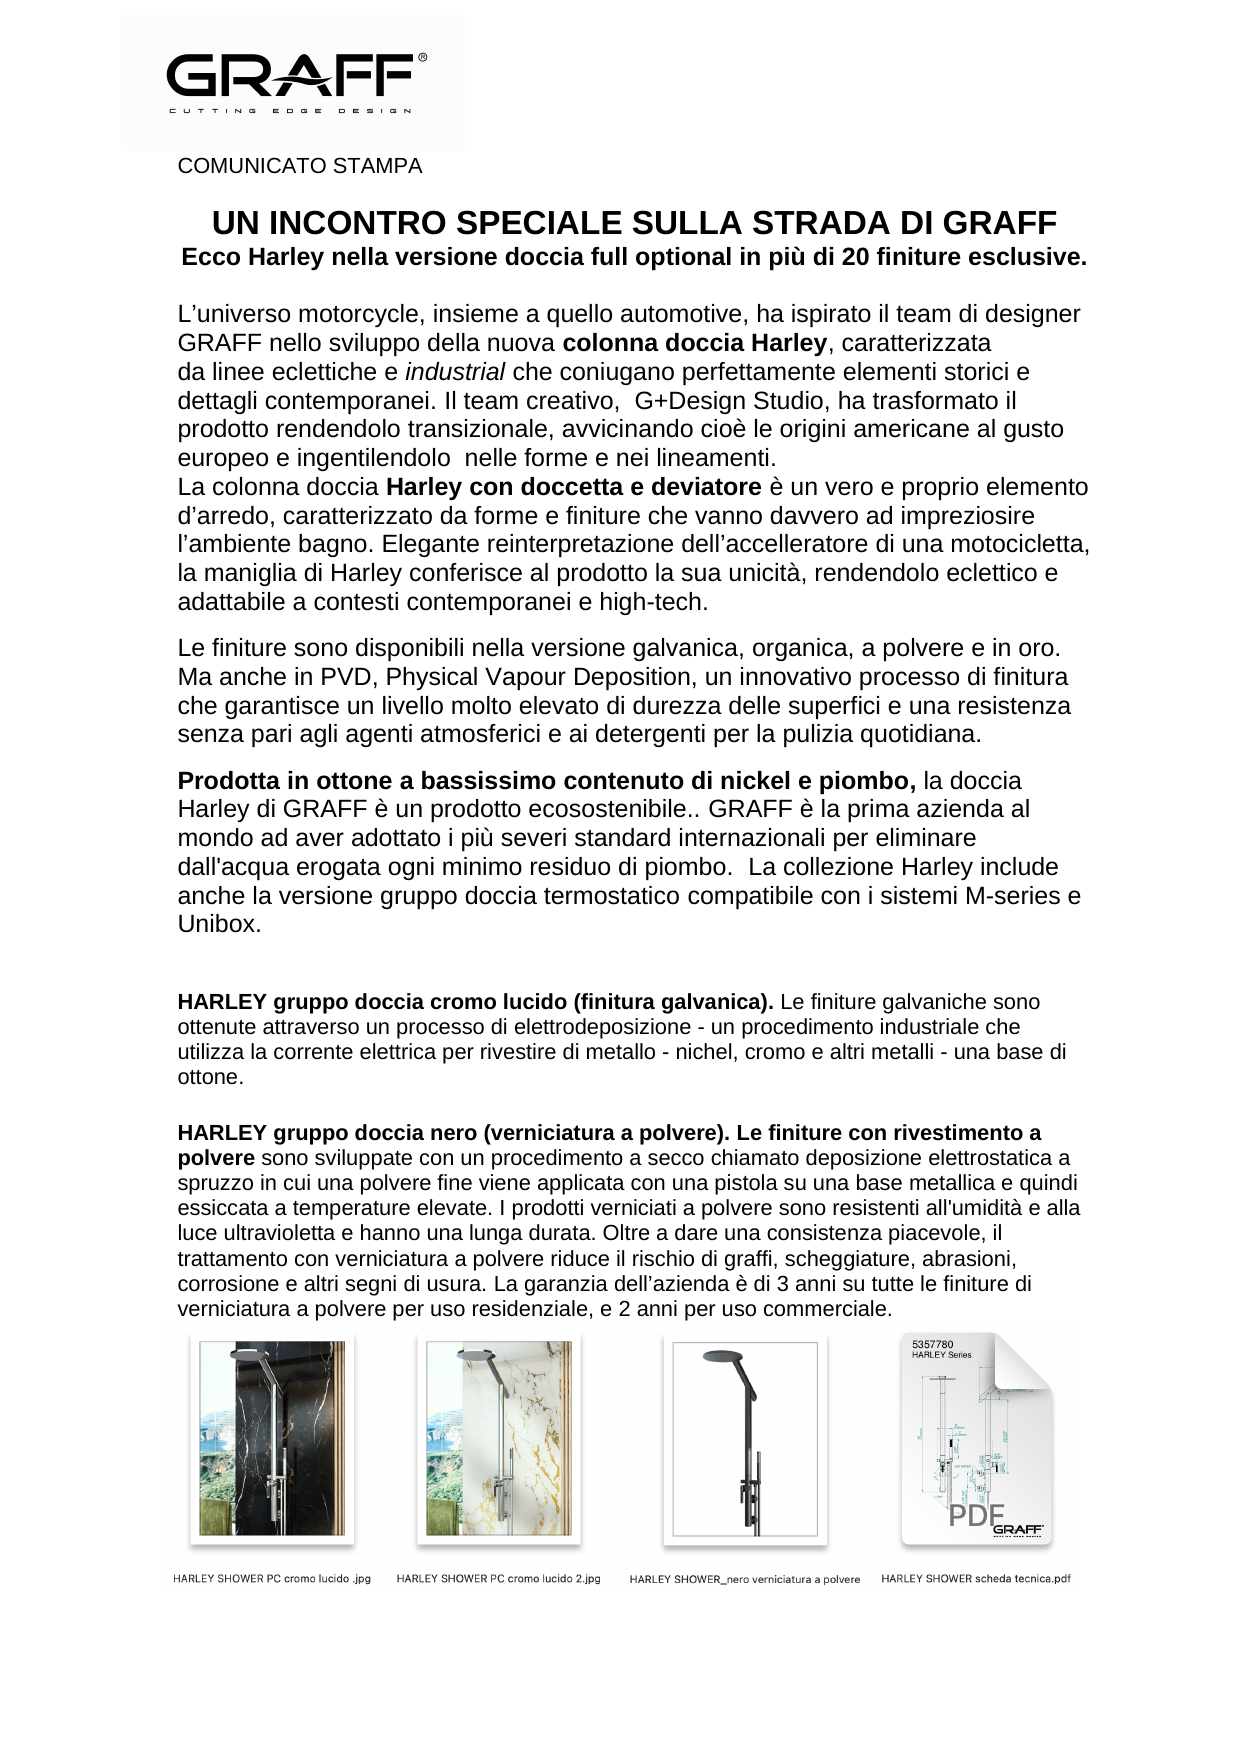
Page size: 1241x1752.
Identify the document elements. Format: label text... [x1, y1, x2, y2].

text La colonna doccia Harley con doccetta e deviatore è un vero e proprio elemento d’arredo, caratterizzato da forme e finiture che vanno davvero ad impreziosire l’ambiente bagno. Elegante reinterpretazione dell’accelleratore di una motocicletta, la maniglia di Harley conferisce al prodotto la sua unicità, rendendolo eclettico e adattabile a contesti contemporanei e high-tech. [177, 472, 1092, 616]
text HARLEY gruppo doccia nero (verniciatura a polvere). Le finiture con rivestimento a polvere sono sviluppate con un procedimento a secco chiamato deposizione elettrostatica a spruzzo in cui una polvere fine viene applicata con una pistola su una base metallica e quindi essiccata a temperature elevate. I prodotti verniciati a polvere sono resistenti all'umidità e alla luce ultravioletta e hanno una lunga durata. Oltre a dare una consistenza piacevole, il trattamento con verniciatura a polvere riduce il rischio di graffi, scheggiature, abrasioni, corrosione e altri segni di usura. La garanzia dell’azienda è di 3 anni su tutte le finiture di verniciatura a polvere per uso residenziale, e 2 anni per uso commerciale. [177, 1119, 1092, 1321]
text COMUNICATO STAMPA [177, 103, 1092, 178]
text UN INCONTRO SPECIALE Sulla strada di GRAFF [177, 203, 1092, 242]
text HARLEY gruppo doccia cromo lucido (finitura galvanica). Le finiture galvaniche sono ottenute attraverso un processo di elettrodeposizione - un procedimento industriale che utilizza la corrente elettrica per rivestire di metallo - nichel, cromo e altri metalli - una base di ottone. [177, 989, 1092, 1089]
picture [120, 15, 464, 151]
picture [162, 1321, 1078, 1591]
text L’universo motorcycle, insieme a quello automotive, ha ispirato il team di designer GRAFF nello sviluppo della nuova colonna doccia Harley, caratterizzata [177, 299, 1092, 357]
text da linee eclettiche e industrial che coniugano perfettamente elementi storici e dettagli contemporanei. Il team creativo, G+Design Studio, ha trasformato il prodotto rendendolo transizionale, avvicinando cioè le origini americane al gusto europeo e ingentilendolo nelle forme e nei lineamenti. [177, 357, 1092, 472]
text Ecco Harley nella versione doccia full optional in più di 20 finiture esclusive. [177, 242, 1092, 271]
text Le finiture sono disponibili nella versione galvanica, organica, a polvere e in oro. Ma anche in PVD, Physical Vapour Deposition, un innovativo processo di finitura che garantisce un livello molto elevato di durezza delle superfici e una resistenza senza pari agli agenti atmosferici e ai detergenti per la pulizia quotidiana. [177, 633, 1092, 748]
text Prodotta in ottone a bassissimo contenuto di nickel e piombo, la doccia Harley di GRAFF è un prodotto ecosostenibile.. GRAFF è la prima azienda al mondo ad aver adottato i più severi standard internazionali per eliminare dall'acqua erogata ogni minimo residuo di piombo. La collezione Harley include anche la versione gruppo doccia termostatico compatibile con i sistemi M-series e Unibox. [177, 766, 1092, 938]
